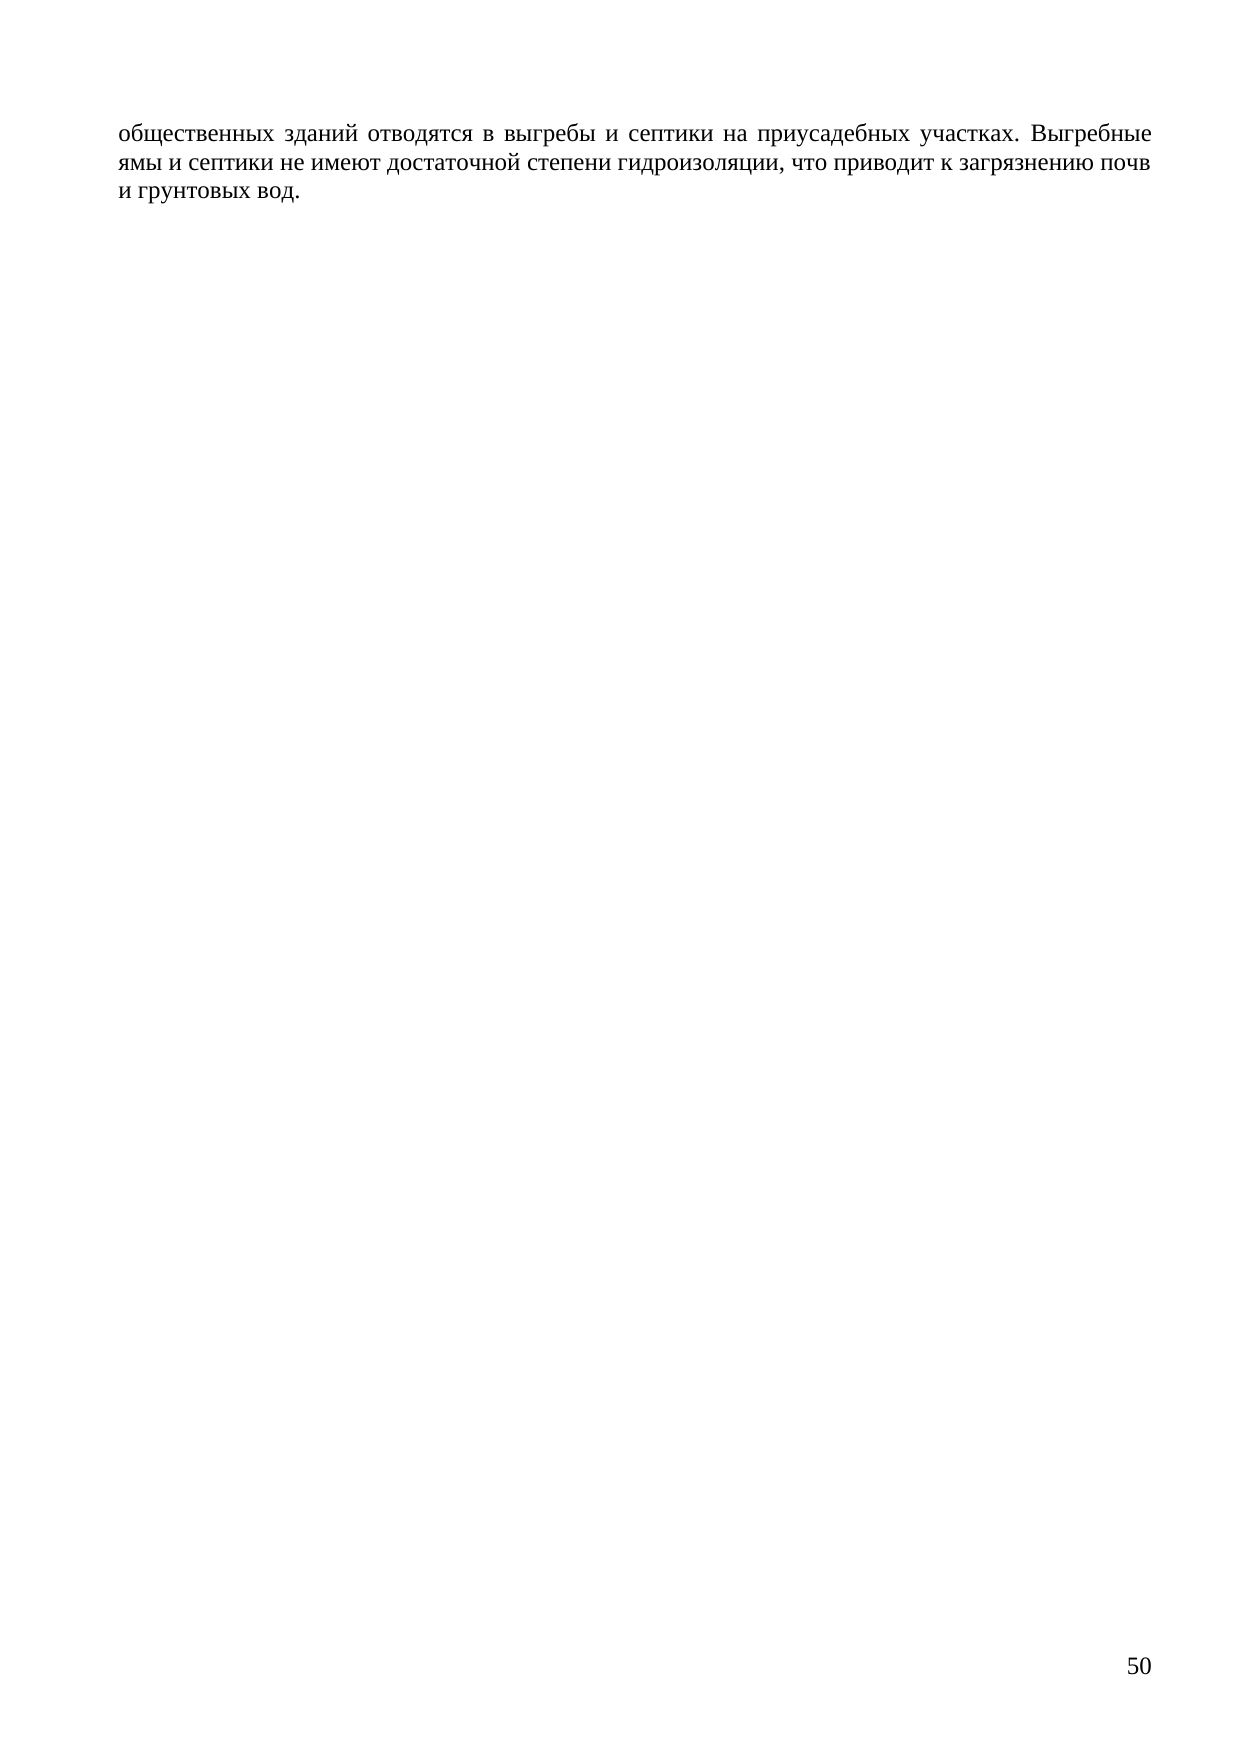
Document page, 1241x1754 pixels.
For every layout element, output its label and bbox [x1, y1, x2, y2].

text [118, 118, 1152, 204]
